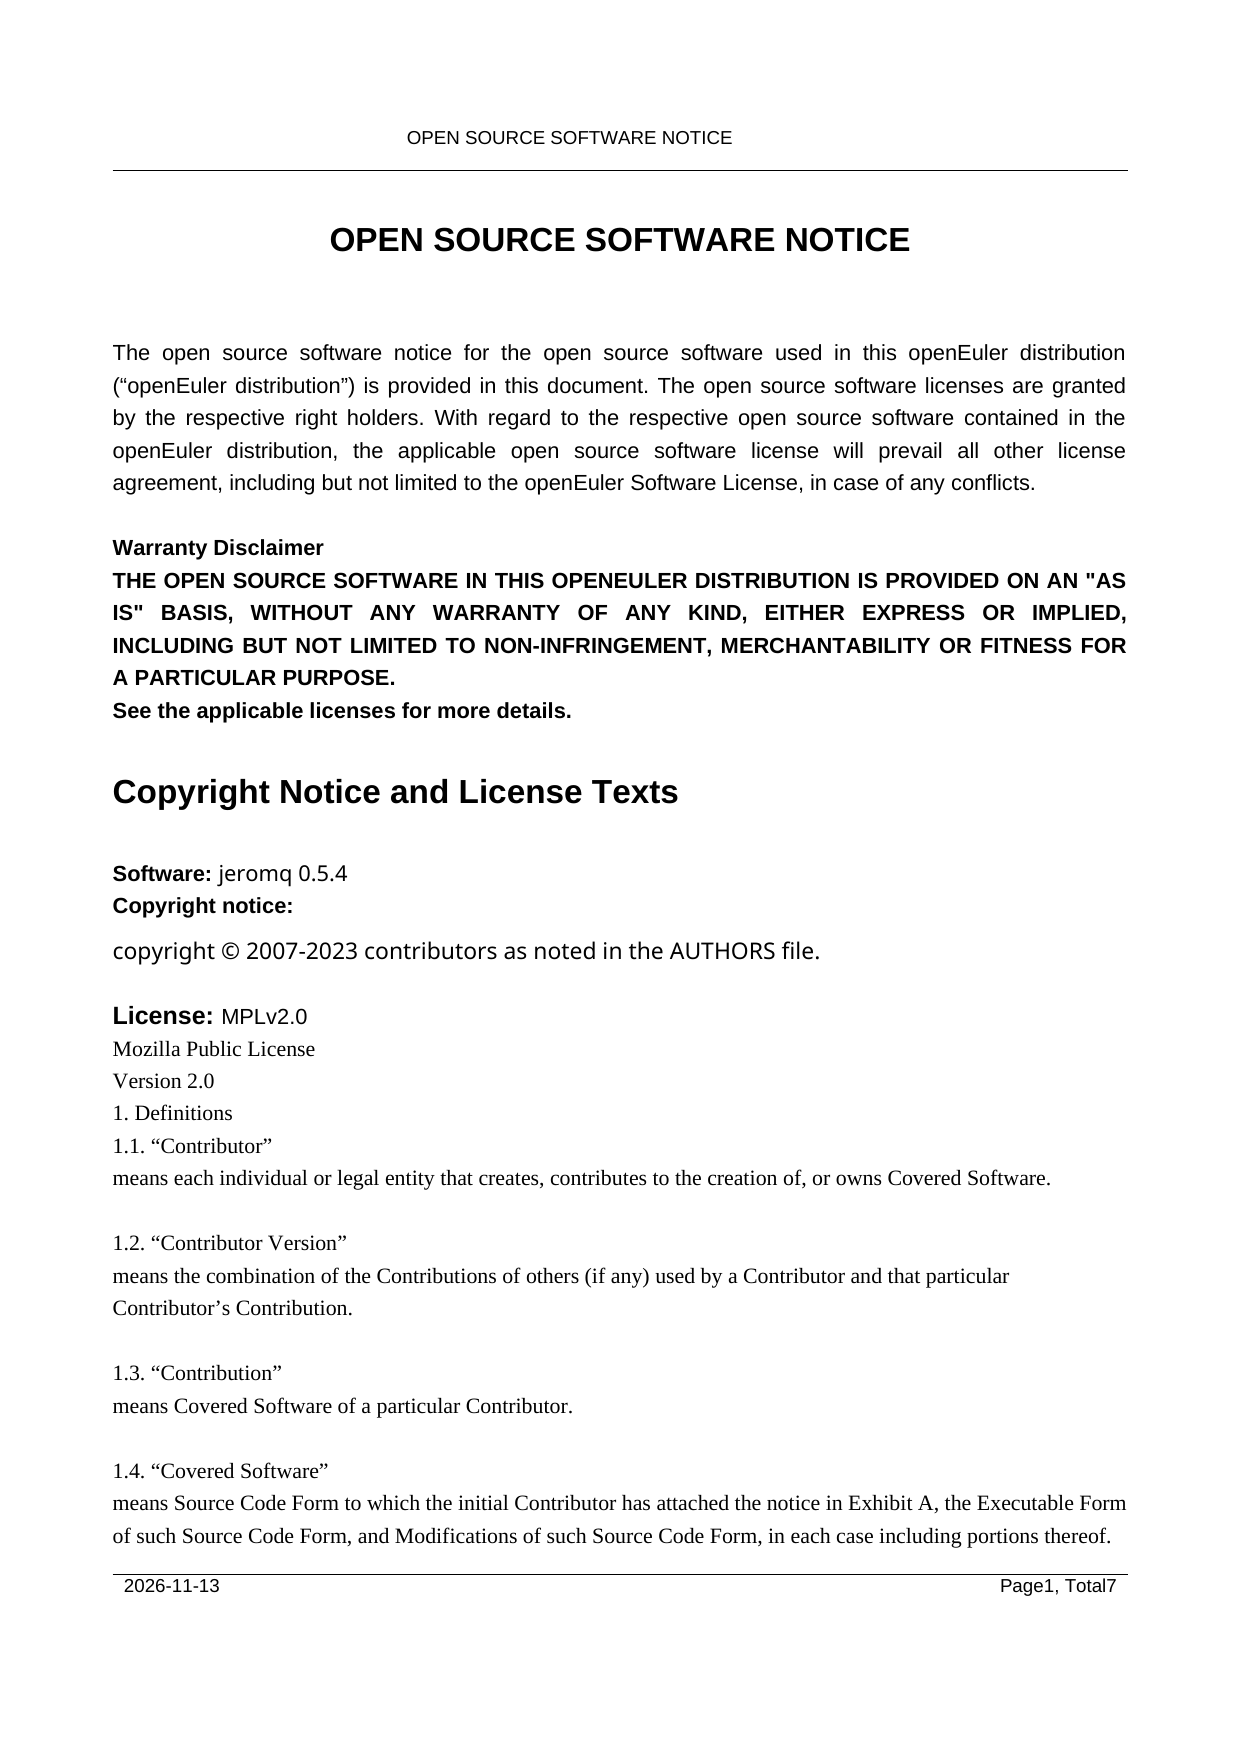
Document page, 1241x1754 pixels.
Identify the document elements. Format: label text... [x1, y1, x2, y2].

text The open source software notice for the open source software used in this openEuler distribution (“openEuler distribution”) is provided in this document. The open source software licenses are granted by the respective right holders. With regard to the respective open source software contained in the openEuler distribution, the applicable open source software license will prevail all other license agreement, including but not limited to the openEuler Software License, in case of any conflicts. [112, 336, 1128, 499]
title Software: jeromq 0.5.4 [112, 856, 1128, 889]
text Copyright notice: [112, 889, 1128, 921]
text Copyright Notice and License Texts [112, 759, 1128, 824]
text Warranty Disclaimer [112, 531, 1128, 564]
text copyright © 2007-2023 contributors as noted in the AUTHORS file. [112, 934, 1128, 999]
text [112, 1031, 1128, 1551]
text License: MPLv2.0 [112, 999, 1128, 1031]
text THE OPEN SOURCE SOFTWARE IN THIS OPENEULER DISTRIBUTION IS PROVIDED ON AN "AS IS" BASIS, WITHOUT ANY WARRANTY OF ANY KIND, EITHER EXPRESS OR IMPLIED, INCLUDING BUT NOT LIMITED TO NON-INFRINGEMENT, MERCHANTABILITY OR FITNESS FOR A PARTICULAR PURPOSE. See the applicable licenses for more details. [112, 564, 1128, 726]
text OPEN SOURCE SOFTWARE NOTICE [112, 206, 1128, 271]
